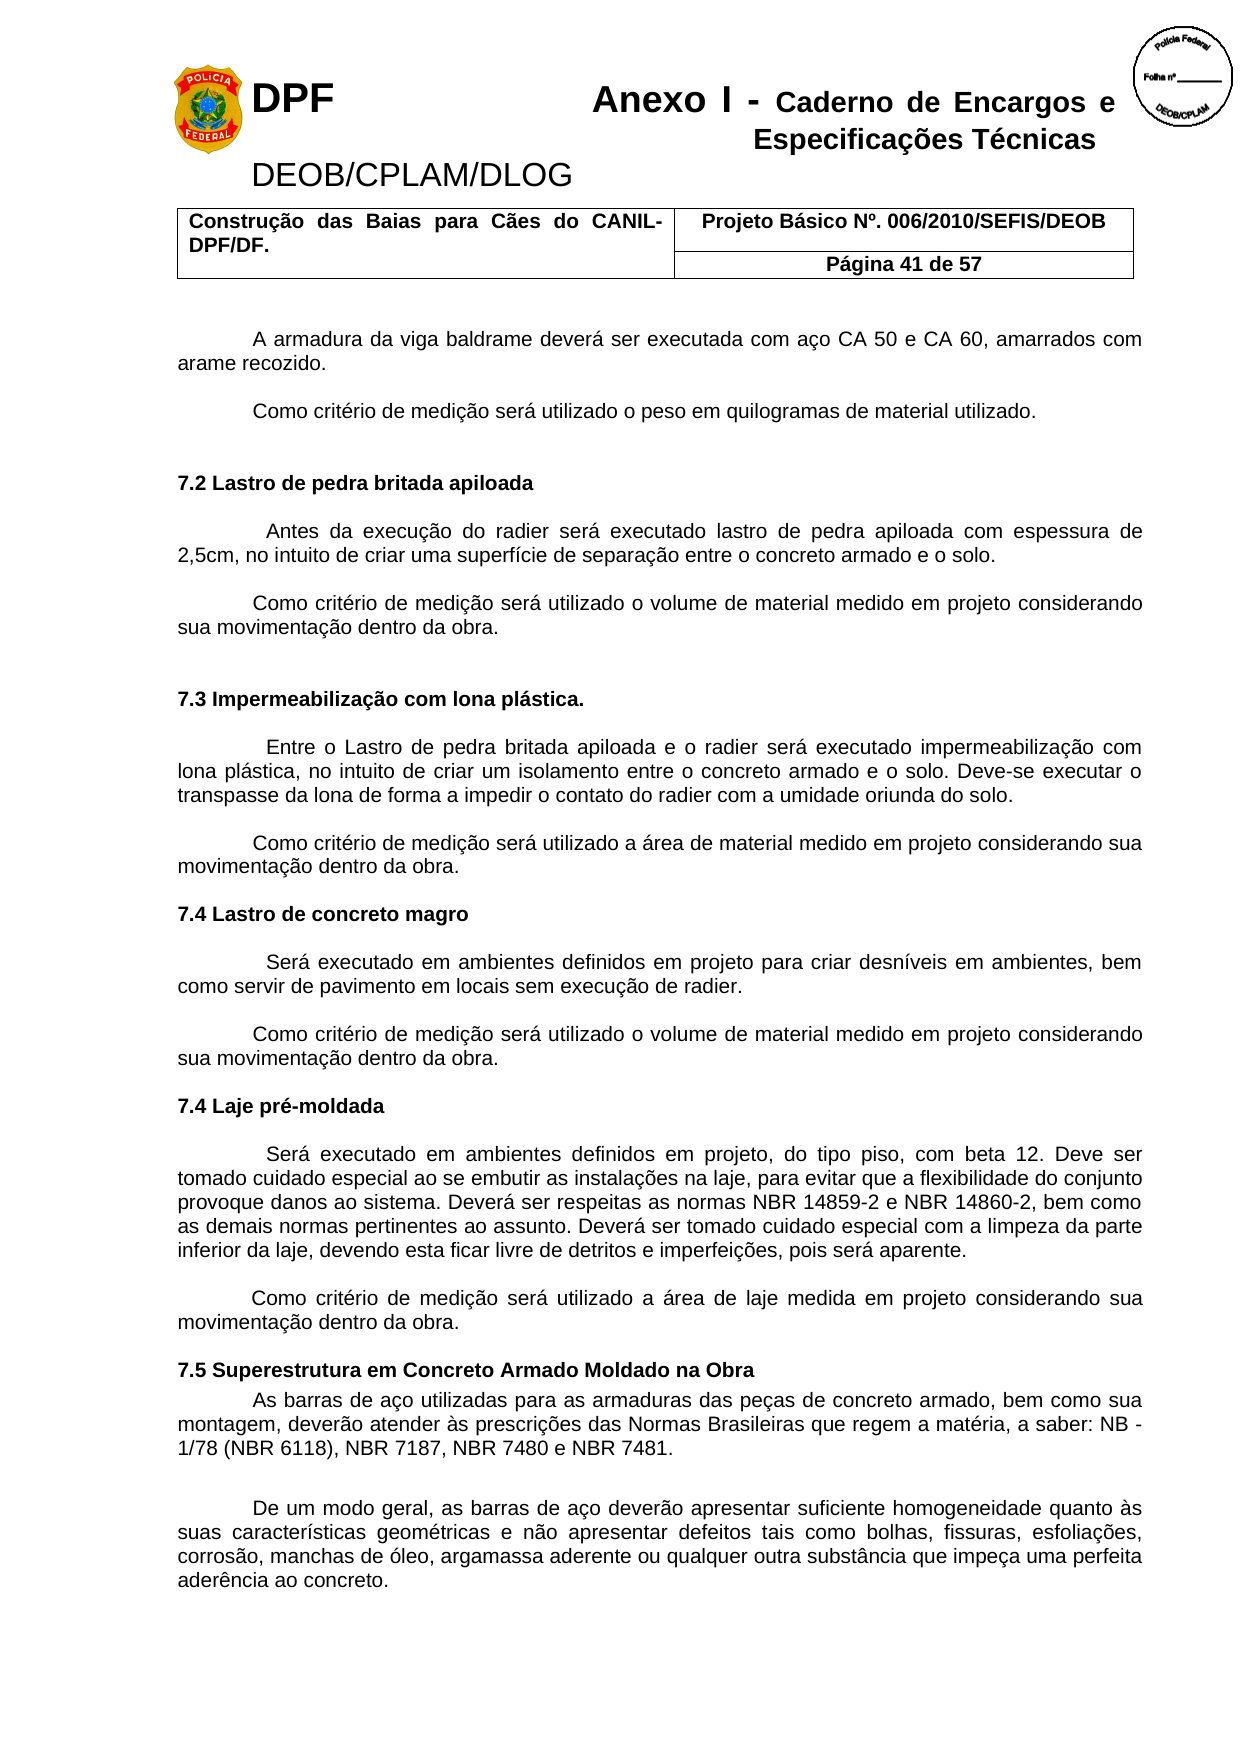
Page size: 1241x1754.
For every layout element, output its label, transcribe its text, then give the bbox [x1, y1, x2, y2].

text Como critério de medição será utilizado o volume de material medido em projeto considerando sua movimentação dentro da obra. [177, 1022, 1144, 1070]
list As barras de aço utilizadas para as armaduras das peças de concreto armado, bem como sua montagem, deverão atender às prescrições das Normas Brasileiras que regem a matéria, a saber: NB - 1/78 (NBR 6118), NBR 7187, NBR 7480 e NBR 7481. [177, 1388, 1144, 1459]
text Entre o Lastro de pedra britada apiloada e o radier será executado impermeabilização com lona plástica, no intuito de criar um isolamento entre o concreto armado e o solo. Deve-se executar o transpasse da lona de forma a impedir o contato do radier com a umidade oriunda do solo. [177, 734, 1144, 806]
text 7.3 Impermeabilização com lona plástica. [177, 687, 1144, 711]
text Como critério de medição será utilizado a área de laje medida em projeto considerando sua movimentação dentro da obra. [177, 1286, 1144, 1333]
text 7.4 Laje pré-moldada [177, 1094, 1144, 1118]
text Como critério de medição será utilizado o volume de material medido em projeto considerando sua movimentação dentro da obra. [177, 591, 1144, 639]
text Será executado em ambientes definidos em projeto para criar desníveis em ambientes, bem como servir de pavimento em locais sem execução de radier. [177, 950, 1144, 998]
text Como critério de medição será utilizado a área de material medido em projeto considerando sua movimentação dentro da obra. [177, 830, 1144, 878]
text Como critério de medição será utilizado o peso em quilogramas de material utilizado. [177, 399, 1144, 423]
list De um modo geral, as barras de aço deverão apresentar suficiente homogeneidade quanto às suas características geométricas e não apresentar defeitos tais como bolhas, fissuras, esfoliações, corrosão, manchas de óleo, argamassa aderente ou qualquer outra substância que impeça uma perfeita aderência ao concreto. [177, 1496, 1144, 1592]
text 7.2 Lastro de pedra britada apiloada [177, 471, 1144, 495]
text 7.5 Superestrutura em Concreto Armado Moldado na Obra [177, 1357, 1144, 1381]
text 7.4 Lastro de concreto magro [177, 902, 1144, 926]
text Será executado em ambientes definidos em projeto, do tipo piso, com beta 12. Deve ser tomado cuidado especial ao se embutir as instalações na laje, para evitar que a flexibilidade do conjunto provoque danos ao sistema. Deverá ser respeitas as normas NBR 14859-2 e NBR 14860-2, bem como as demais normas pertinentes ao assunto. Deverá ser tomado cuidado especial com a limpeza da parte inferior da laje, devendo esta ficar livre de detritos e imperfeições, pois será aparente. [177, 1142, 1144, 1262]
text A armadura da viga baldrame deverá ser executada com aço CA 50 e CA 60, amarrados com arame recozido. [177, 327, 1144, 375]
picture [1114, 16, 1241, 155]
text Antes da execução do radier será executado lastro de pedra apiloada com espessura de 2,5cm, no intuito de criar uma superfície de separação entre o concreto armado e o solo. [177, 519, 1144, 567]
